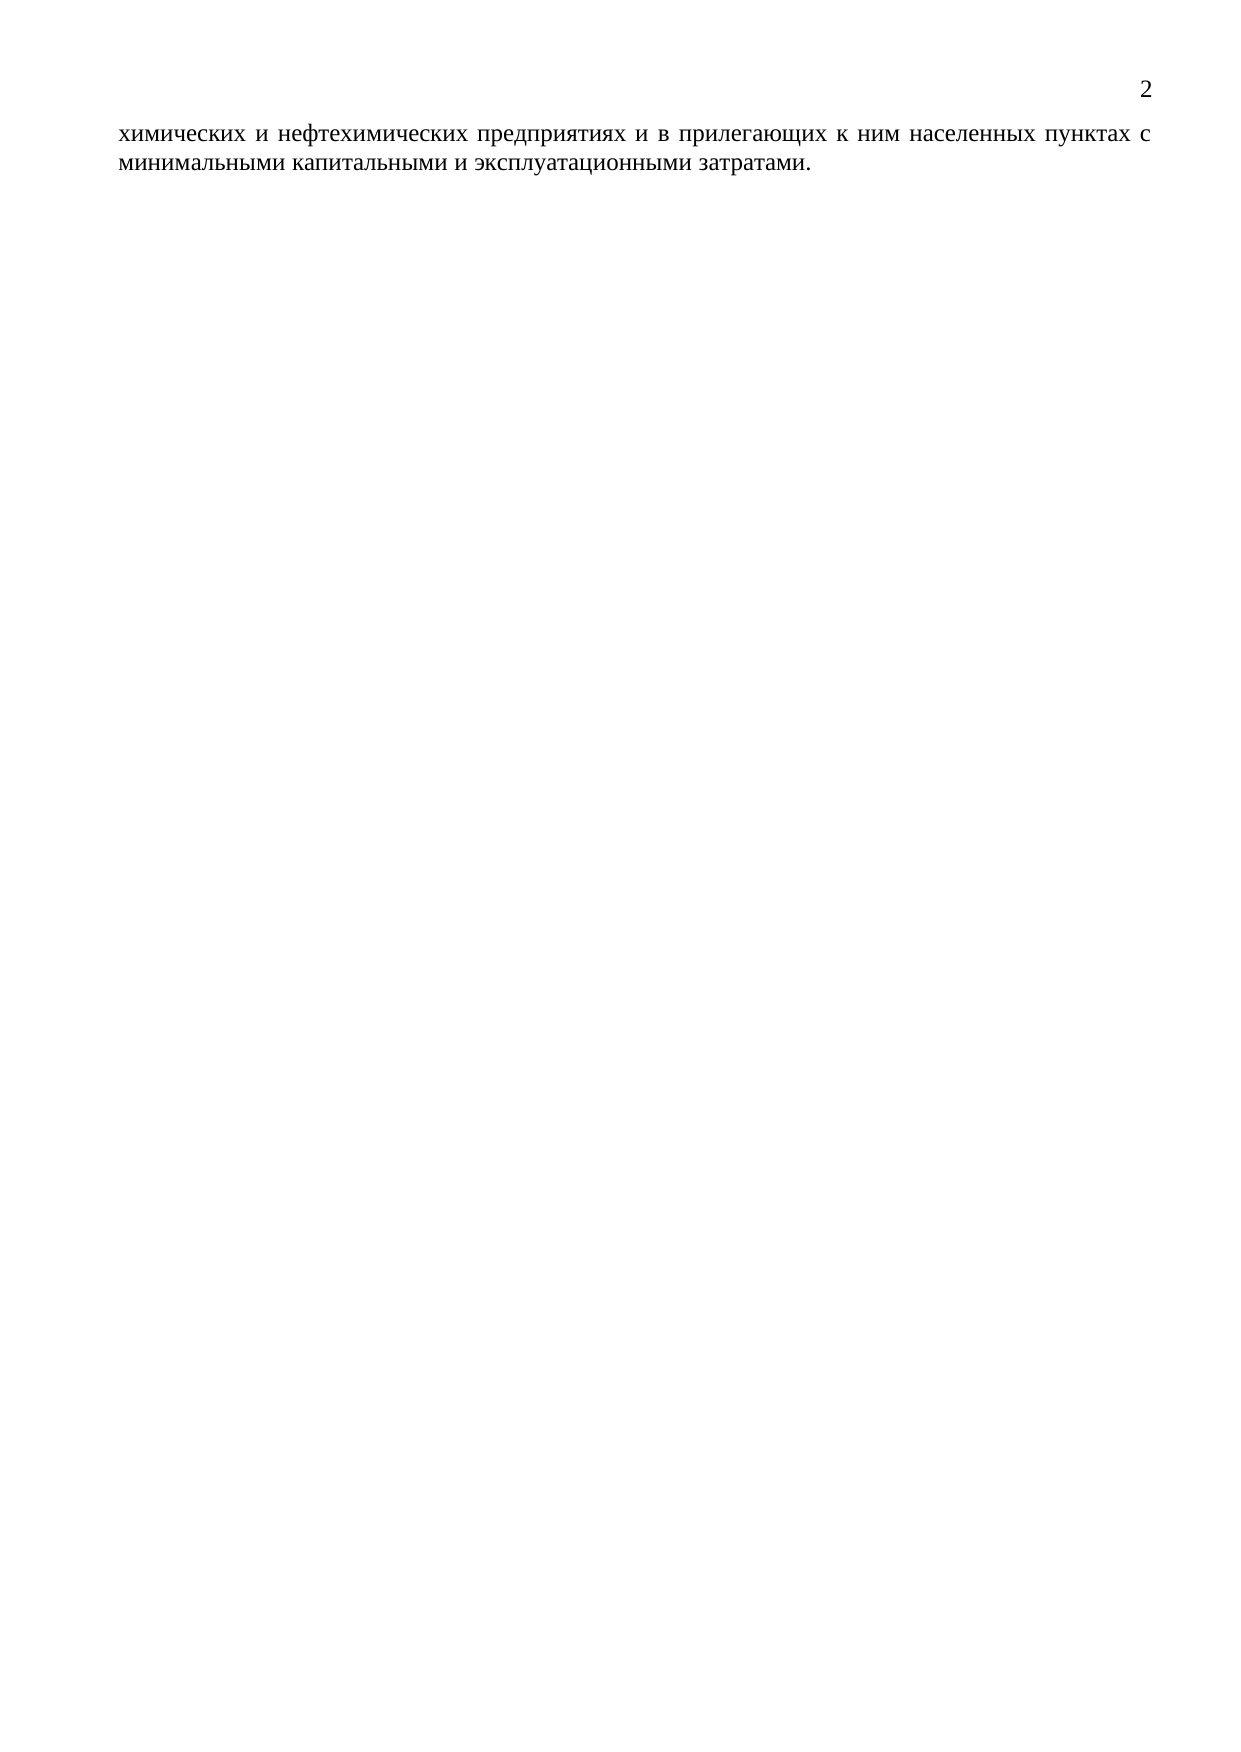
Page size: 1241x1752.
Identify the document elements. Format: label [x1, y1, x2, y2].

text [118, 118, 1152, 176]
